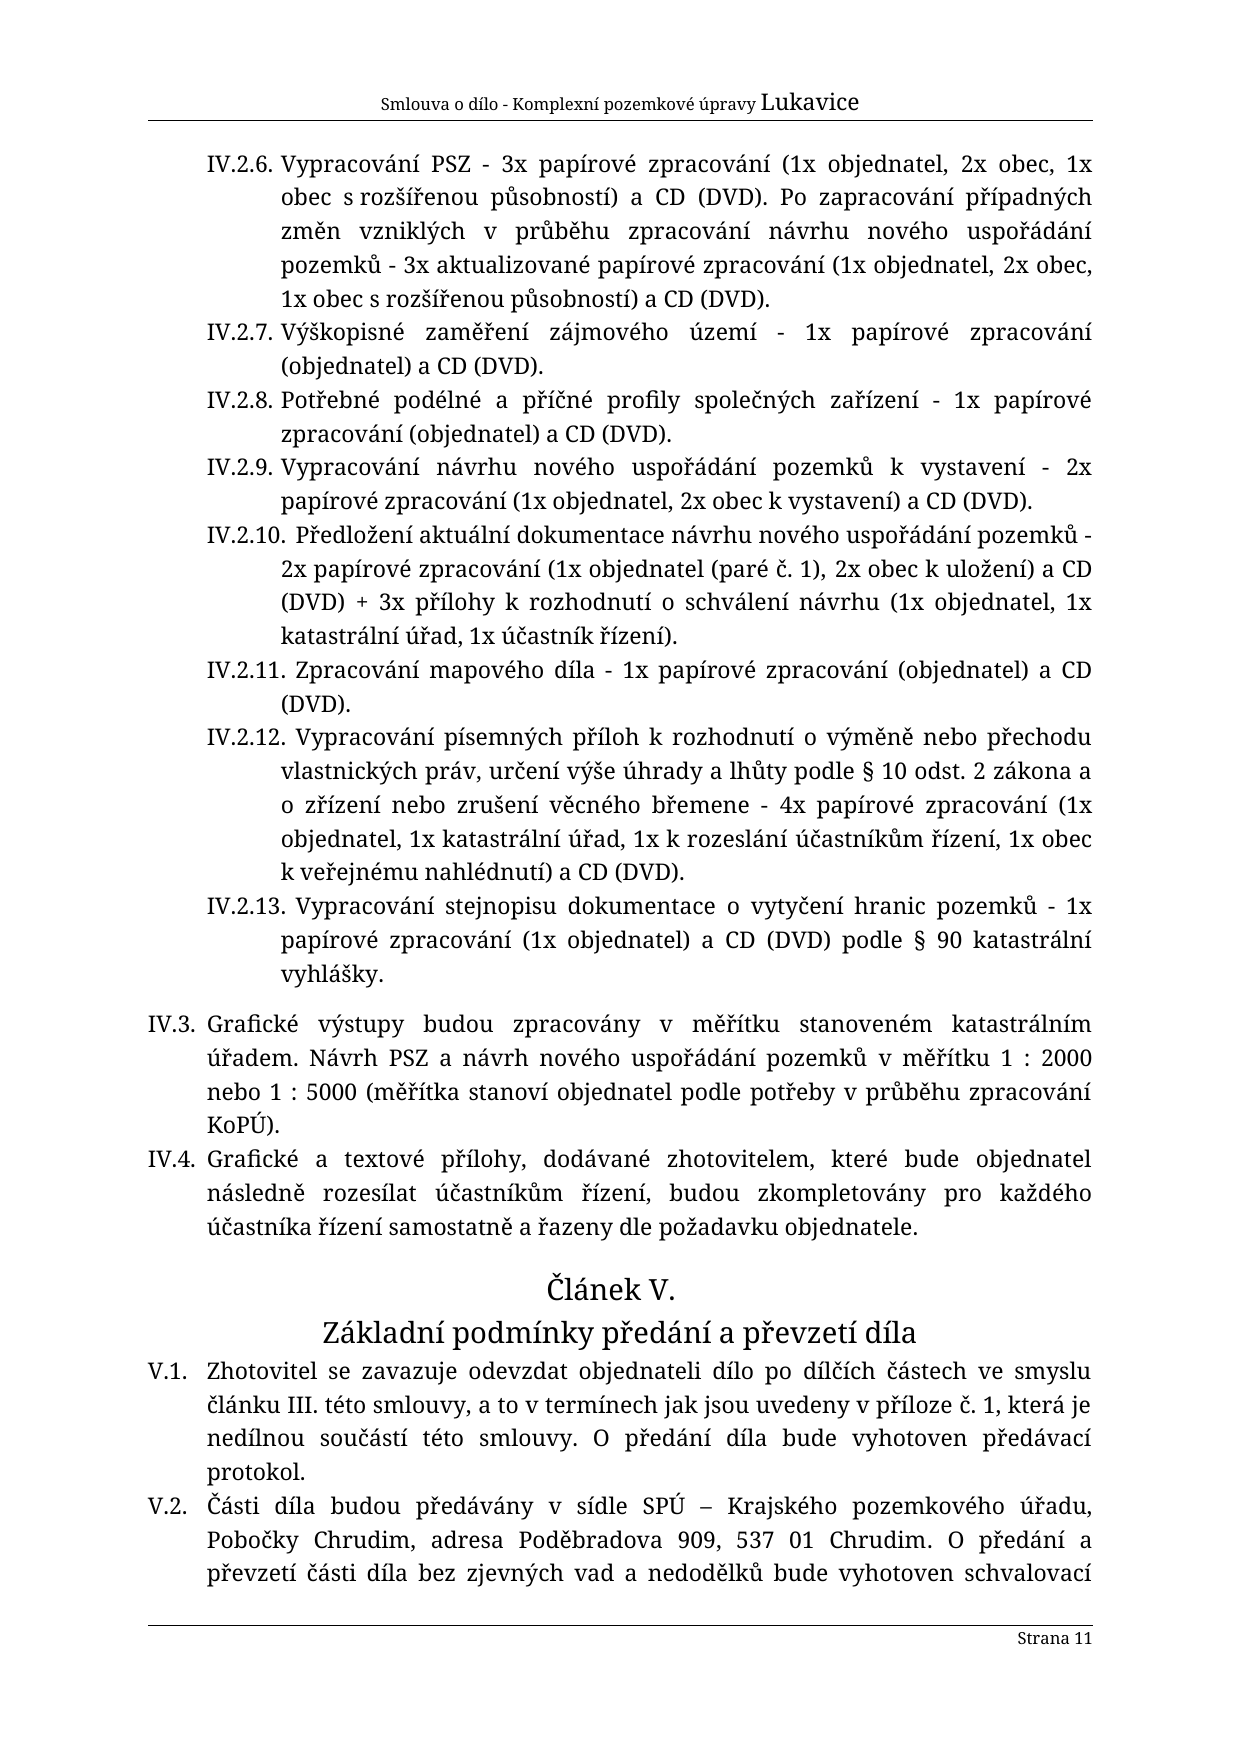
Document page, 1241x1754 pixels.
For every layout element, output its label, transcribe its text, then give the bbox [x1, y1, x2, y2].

text Vypracování PSZ - 3x papírové zpracování (1x objednatel, 2x obec, 1x obec s rozšířenou působností) a CD (DVD). Po zapracování případných změn vzniklých v průběhu zpracování návrhu nového uspořádání pozemků - 3x aktualizované papírové zpracování (1x objednatel, 2x obec, 1x obec s rozšířenou působností) a CD (DVD). [207, 148, 1093, 314]
text Výškopisné zaměření zájmového území - 1x papírové zpracování (objednatel) a CD (DVD). [207, 316, 1093, 381]
subtitle Základní podmínky předání a převzetí díla [148, 1269, 1093, 1352]
text Vypracování návrhu nového uspořádání pozemků k vystavení - 2x papírové zpracování (1x objednatel, 2x obec k vystavení) a CD (DVD). [207, 451, 1093, 516]
list Grafické a textové přílohy, dodávané zhotovitelem, které bude objednatel následně rozesílat účastníkům řízení, budou zkompletovány pro každého účastníka řízení samostatně a řazeny dle požadavku objednatele. [148, 1143, 1093, 1242]
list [148, 1490, 1093, 1589]
list Grafické výstupy budou zpracovány v měřítku stanoveném katastrálním úřadem. Návrh PSZ a návrh nového uspořádání pozemků v měřítku 1 : 2000 nebo 1 : 5000 (měřítka stanoví objednatel podle potřeby v průběhu zpracování KoPÚ). [148, 1008, 1093, 1141]
text Vypracování stejnopisu dokumentace o vytyčení hranic pozemků - 1x papírové zpracování (1x objednatel) a CD (DVD) podle § 90 katastrální vyhlášky. [207, 890, 1093, 989]
text Vypracování písemných příloh k rozhodnutí o výměně nebo přechodu vlastnických práv, určení výše úhrady a lhůty podle § 10 odst. 2 zákona a o zřízení nebo zrušení věcného břemene - 4x papírové zpracování (1x objednatel, 1x katastrální úřad, 1x k rozeslání účastníkům řízení, 1x obec k veřejnému nahlédnutí) a CD (DVD). [207, 721, 1093, 888]
list Zhotovitel se zavazuje odevzdat objednateli dílo po dílčích částech ve smyslu článku III. této smlouvy, a to v termínech jak jsou uvedeny v příloze č. 1, která je nedílnou součástí této smlouvy. O předání díla bude vyhotoven předávací protokol. [148, 1355, 1093, 1487]
text Potřebné podélné a příčné profily společných zařízení - 1x papírové zpracování (objednatel) a CD (DVD). [207, 384, 1093, 449]
text Zpracování mapového díla - 1x papírové zpracování (objednatel) a CD (DVD). [207, 654, 1093, 719]
text Předložení aktuální dokumentace návrhu nového uspořádání pozemků - 2x papírové zpracování (1x objednatel (paré č. 1), 2x obec k uložení) a CD (DVD) + 3x přílohy k rozhodnutí o schválení návrhu (1x objednatel, 1x katastrální úřad, 1x účastník řízení). [207, 519, 1093, 651]
